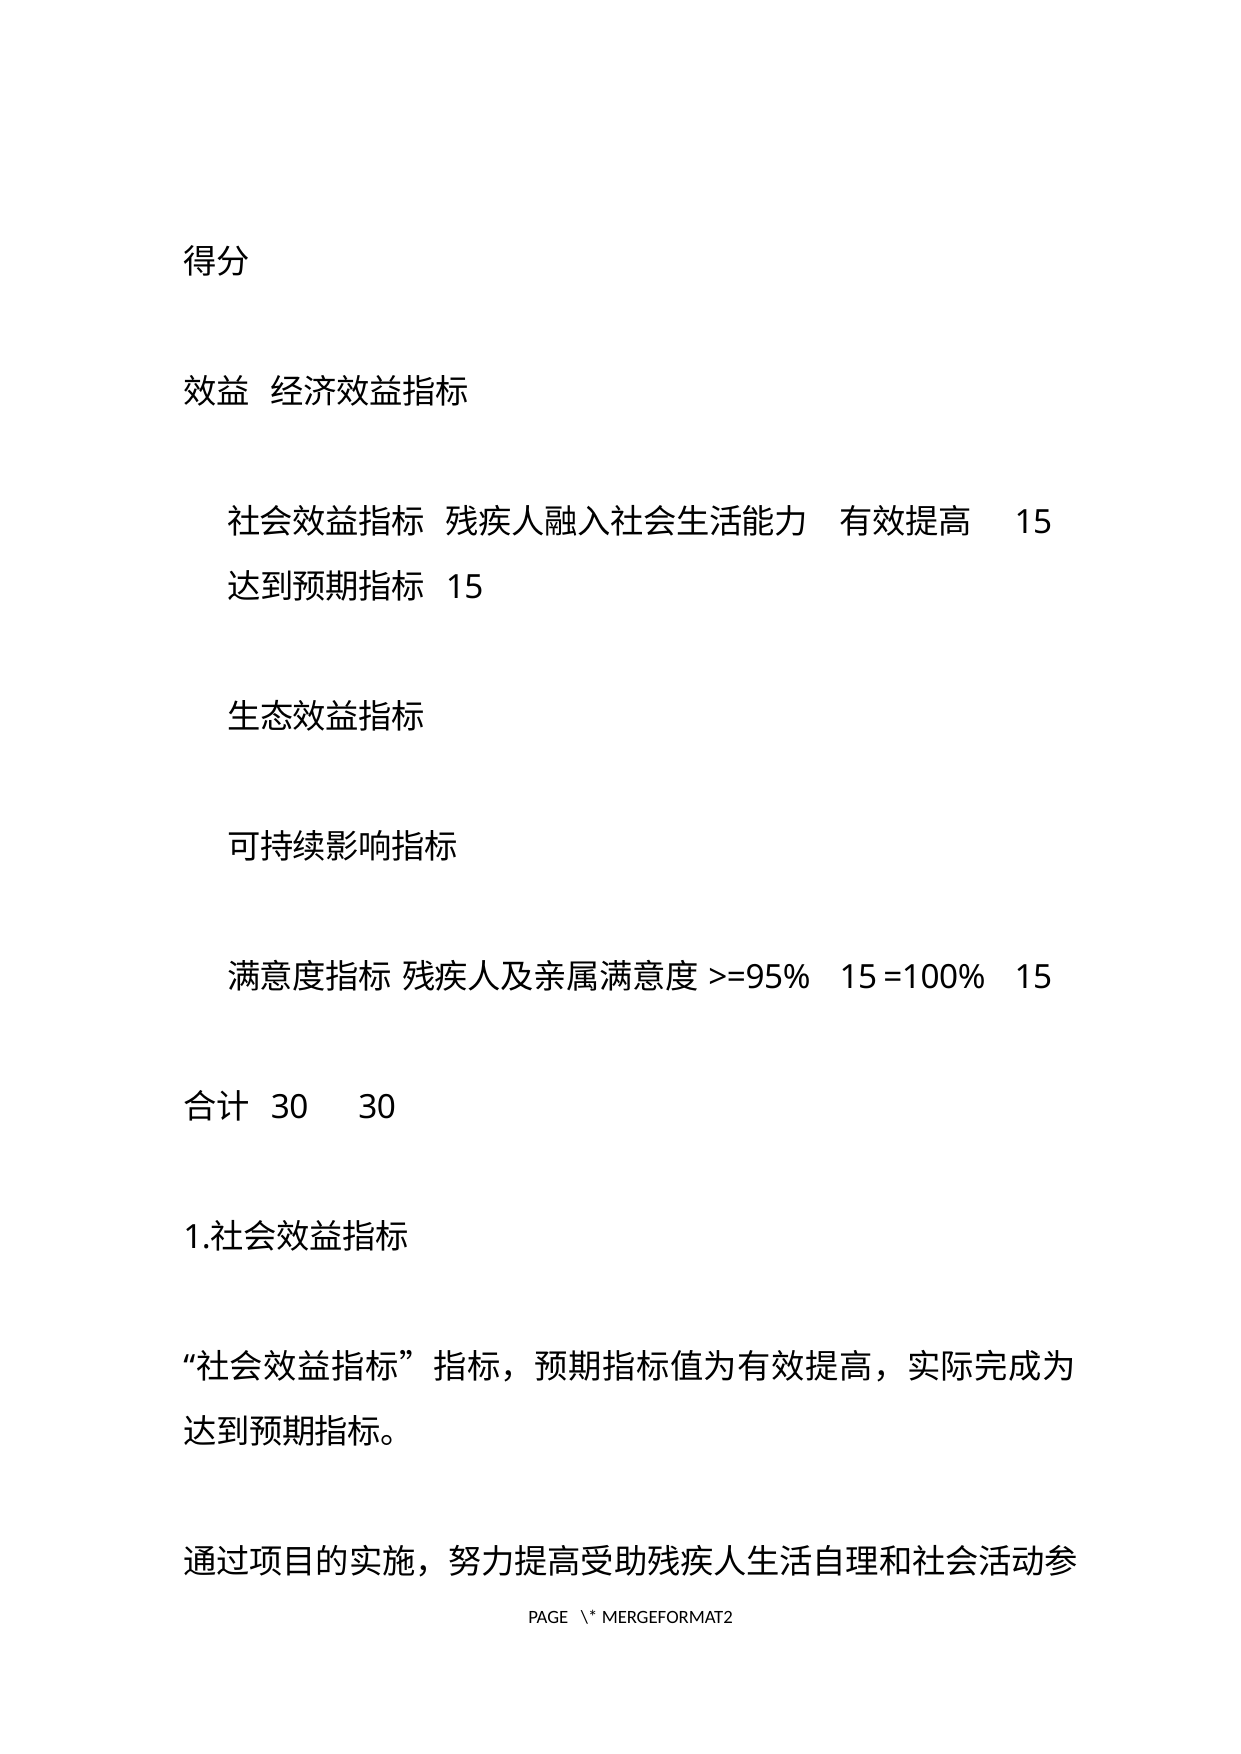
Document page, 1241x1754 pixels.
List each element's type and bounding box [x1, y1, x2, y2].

text [183, 162, 1078, 1592]
